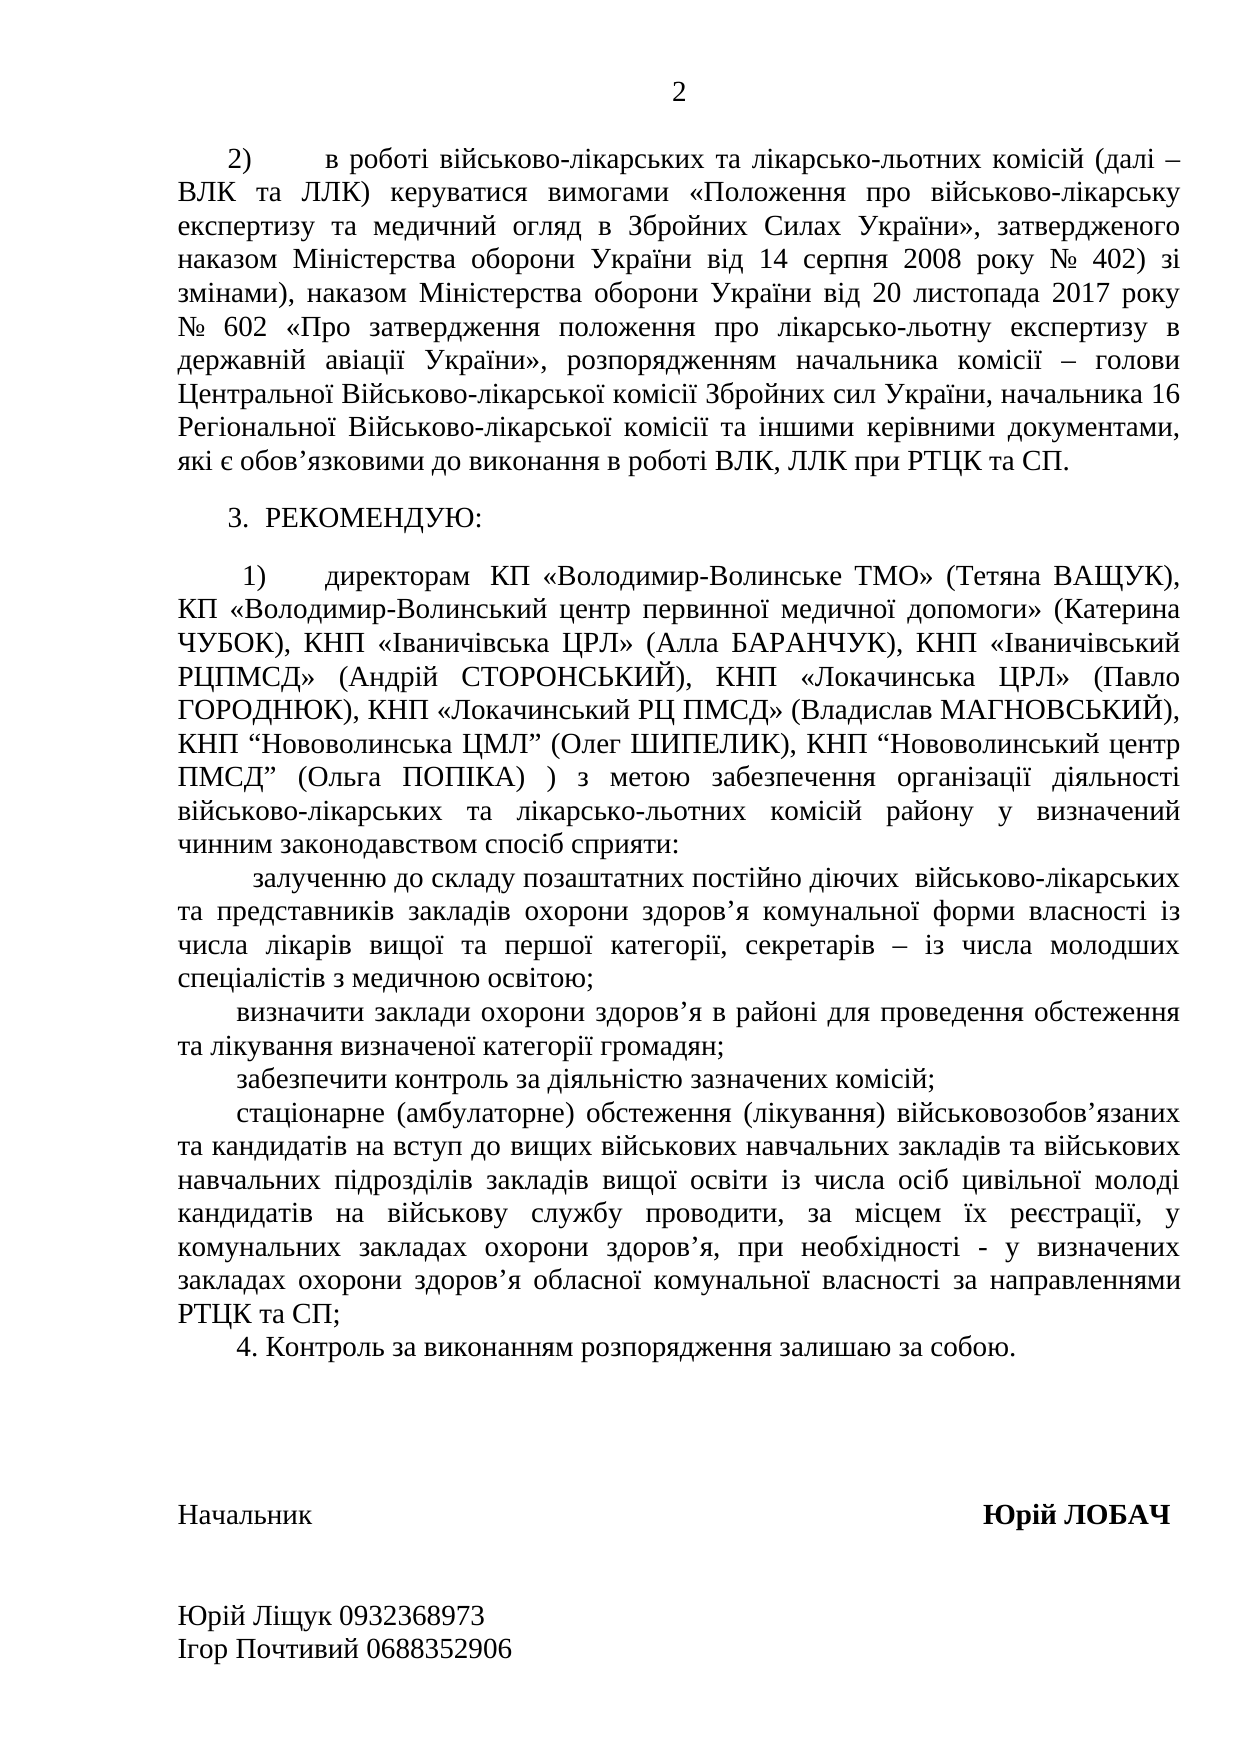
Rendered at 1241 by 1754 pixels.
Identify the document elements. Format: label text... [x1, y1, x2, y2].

text забезпечити контроль за діяльністю зазначених комісій; [177, 1061, 1181, 1095]
list РЕКОМЕНДУЮ: [227, 500, 1181, 534]
text стаціонарне (амбулаторне) обстеження (лікування) військовозобов’язаних та кандидатів на вступ до вищих військових навчальних закладів та військових навчальних підрозділів закладів вищої освіти із числа осіб цивільної молоді кандидатів на військову службу проводити, за місцем їх реєстрації, у комунальних закладах охорони здоров’я, при необхідності - у визначених закладах охорони здоров’я обласної комунальної власності за направленнями РТЦК та СП; [177, 1095, 1181, 1329]
text Начальник Юрій ЛОБАЧ [177, 1497, 1181, 1531]
text 4. Контроль за виконанням розпорядження залишаю за собою. [177, 1329, 1181, 1363]
list директорам КП «Володимир-Волинське ТМО» (Тетяна ВАЩУК), КП «Володимир-Волинський центр первинної медичної допомоги» (Катерина ЧУБОК), КНП «Іваничівська ЦРЛ» (Алла БАРАНЧУК), КНП «Іваничівський РЦПМСД» (Андрій СТОРОНСЬКИЙ), КНП «Локачинська ЦРЛ» (Павло ГОРОДНЮК), КНП «Локачинський РЦ ПМСД» (Владислав МАГНОВСЬКИЙ), КНП “Нововолинська ЦМЛ” (Олег ШИПЕЛИК), КНП “Нововолинський центр ПМСД” (Ольга ПОПІКА) ) з метою забезпечення організації діяльності військово-лікарських та лікарсько-льотних комісій району у визначений чинним законодавством спосіб сприяти: [177, 558, 1181, 860]
list в роботі військово-лікарських та лікарсько-льотних комісій (далі – ВЛК та ЛЛК) керуватися вимогами «Положення про військово-лікарську експертизу та медичний огляд в Збройних Силах України», затвердженого наказом Міністерства оборони України від 14 серпня 2008 року № 402) зі змінами), наказом Міністерства оборони України від 20 листопада 2017 року № 602 «Про затвердження положення про лікарсько-льотну експертизу в державній авіації України», розпорядженням начальника комісії – голови Центральної Військово-лікарської комісії Збройних сил України, начальника 16 Регіональної Військово-лікарської комісії та іншими керівними документами, які є обов’язковими до виконання в роботі ВЛК, ЛЛК при РТЦК та СП. [177, 141, 1181, 476]
text визначити заклади охорони здоров’я в районі для проведення обстеження та лікування визначеної категорії громадян; [177, 994, 1181, 1061]
text Юрій Ліщук 0932368973 [177, 1598, 1181, 1631]
list залученню до складу позаштатних постійно діючих військово-лікарських та представників закладів охорони здоров’я комунальної форми власності із числа лікарів вищої та першої категорії, секретарів – із числа молодших спеціалістів з медичною освітою; [177, 860, 1181, 994]
text Ігор Почтивий 0688352906 [177, 1631, 1181, 1665]
